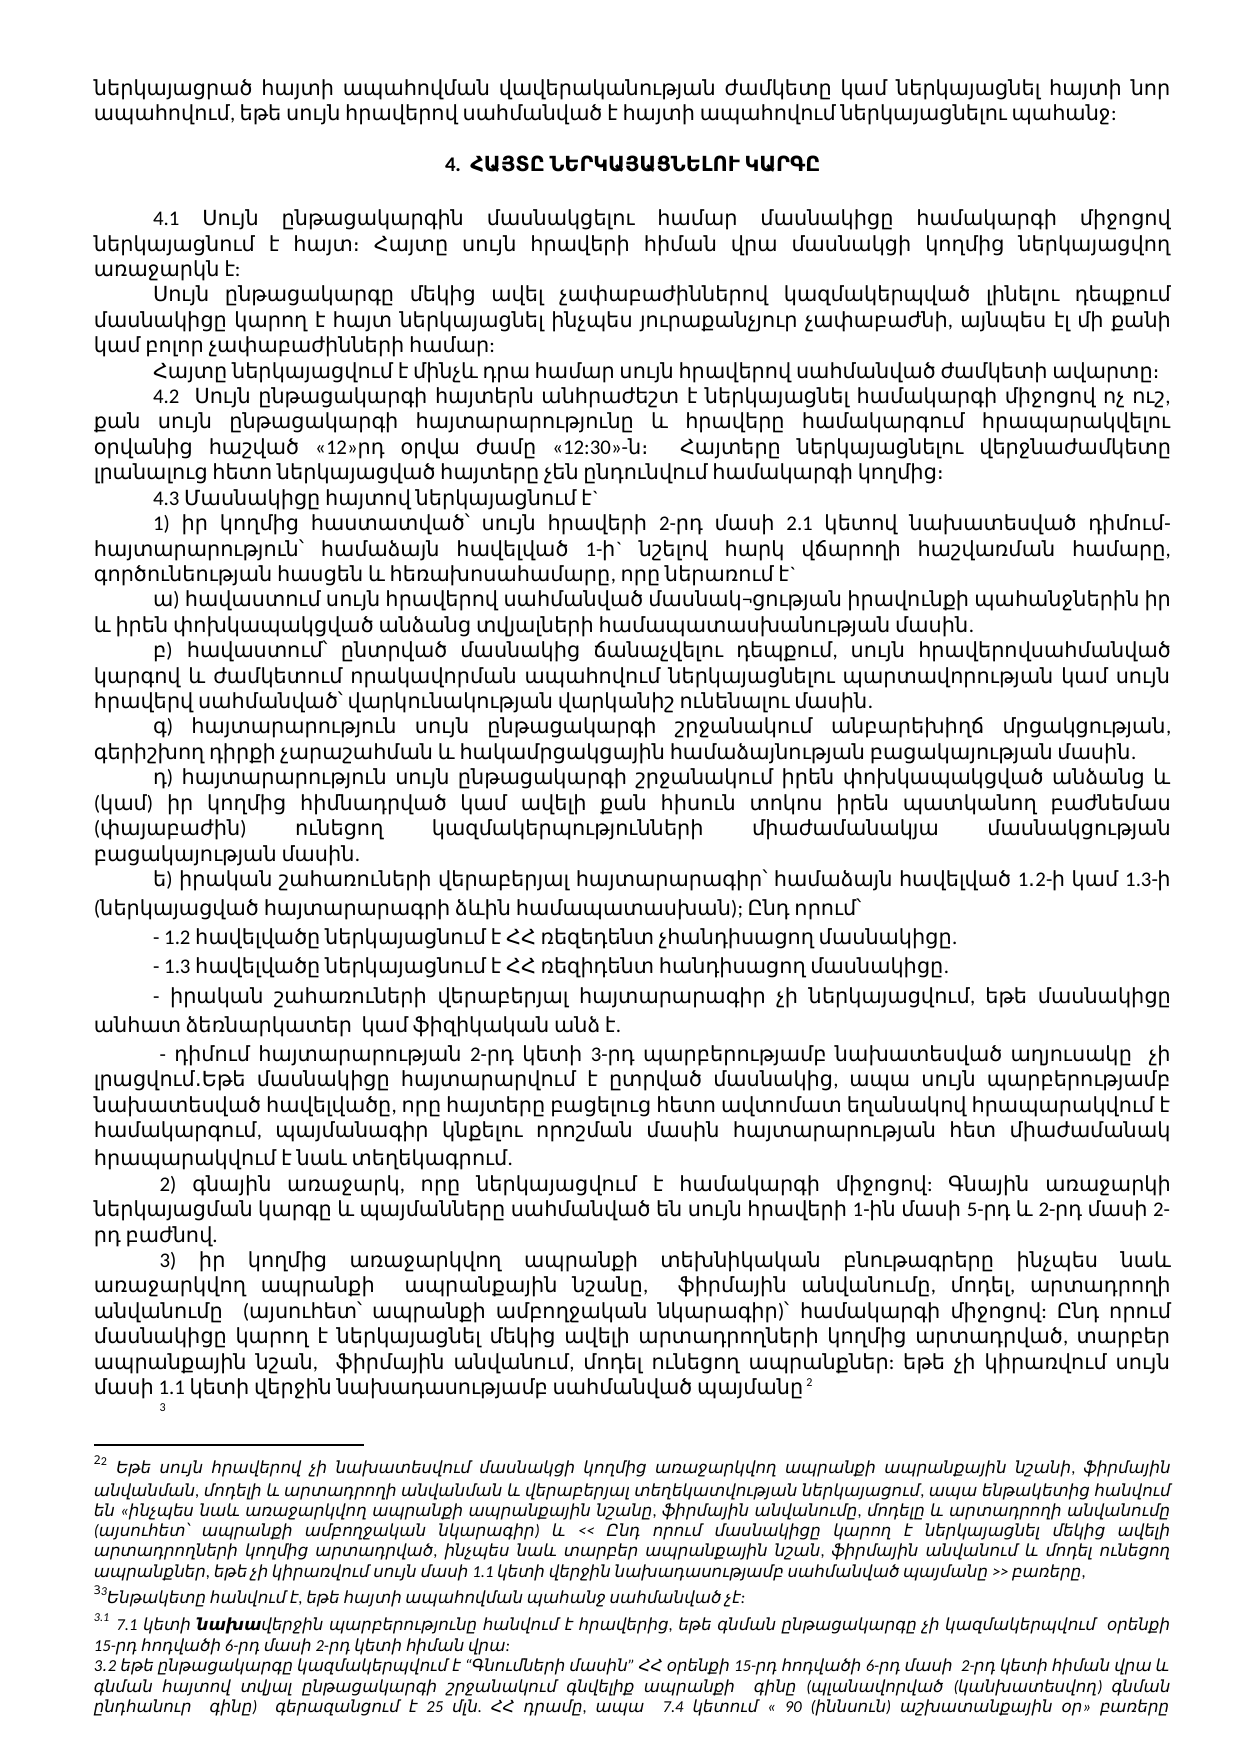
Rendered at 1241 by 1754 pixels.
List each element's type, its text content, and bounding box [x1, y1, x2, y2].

text - իրական շահառուների վերաբերյալ հայտարարագիր չի ներկայացվում, եթե մասնակիցը անհատ ձեռնարկատեր կամ ֆիզիկական անձ է. [94, 983, 1171, 1037]
text 4.3 Մասնակիցը հայտով ներկայացնում է` [94, 485, 1171, 510]
text Հայտը ներկայացվում է մինչև դրա համար սույն հրավերով սահմանված ժամկետի ավարտը։ [94, 358, 1171, 383]
text բ) հավաստում՝ ընտրված մասնակից ճանաչվելու դեպքում, սույն հրավերովսահմանված կարգով և ժամկետում որակավորման ապահովում ներկայացնելու պարտավորության կամ սույն հրավերվ սահմանված՝ վարկունակության վարկանիշ ունենալու մասին. [94, 637, 1171, 714]
text 4.1 Սույն ընթացակարգին մասնակցելու համար մասնակիցը համակարգի միջոցով ներկայացնում է հայտ։ Հայտը սույն հրավերի հիման վրա մասնակցի կողմից ներկայացվող առաջարկն է: [94, 205, 1171, 282]
text ա) հավաստում սույն հրավերով սահմանված մասնակ¬ցության իրավունքի պահանջներին իր և իրեն փոխկապակցված անձանց տվյալների համապատասխանության մասին. [94, 587, 1171, 637]
text ե) իրական շահառուների վերաբերյալ հայտարարագիր՝ համաձայն հավելված 1․2-ի կամ 1.3-ի (ներկայացված հայտարարագրի ձևին համապատասխան); Ընդ որում՝ [94, 866, 1171, 921]
text - 1.3 հավելվածը ներկայացնում է ՀՀ ռեզիդենտ հանդիսացող մասնակիցը. [94, 954, 1171, 979]
text - դիմում հայտարարության 2-րդ կետի 3-րդ պարբերությամբ նախատեսված աղյուսակը չի լրացվում․Եթե մասնակիցը հայտարարվում է ըտրված մասնակից, ապա սույն պարբերությամբ նախատեսված հավելվածը, որը հայտերը բացելուց հետո ավտոմատ եղանակով հրապարակվում է համակարգում, պայմանագիր կնքելու որոշման մասին հայտարարության հետ միաժամանակ հրապարակվում է նաև տեղեկագրում. [94, 1041, 1171, 1171]
text 4. ՀԱՅՏԸ ՆԵՐԿԱՅԱՑՆԵԼՈՒ ԿԱՐԳԸ [94, 151, 1171, 177]
text Սույն ընթացակարգը մեկից ավել չափաբաժիններով կազմակերպված լինելու դեպքում մասնակիցը կարող է հայտ ներկայացնել ինչպես յուրաքանչյուր չափաբաժնի, այնպես էլ մի քանի կամ բոլոր չափաբաժինների համար: [94, 282, 1171, 358]
text 1) իր կողմից հաստատված՝ սույն հրավերի 2-րդ մասի 2.1 կետով նախատեսված դիմում-հայտարարություն՝ համաձայն հավելված 1-ի` նշելով հարկ վճարողի հաշվառման համարը, գործունեության հասցեն և հեռախոսահամարը, որը ներառում է` [94, 510, 1171, 587]
text 3 [94, 1400, 1171, 1425]
text 3) իր կողմից առաջարկվող ապրանքի տեխնիկական բնութագրերը ինչպես նաև առաջարկվող ապրանքի ապրանքային նշանը, ֆիրմային անվանումը, մոդել, արտադրողի անվանումը (այսուհետ՝ ապրանքի ամբողջական նկարագիր)՝ համակարգի միջոցով: Ընդ որում մասնակիցը կարող է ներկայացնել մեկից ավելի արտադրողների կողմից արտադրված, տարբեր ապրանքային նշան, ֆիրմային անվանում, մոդել ունեցող ապրանքներ: եթե չի կիրառվում սույն մասի 1.1 կետի վերջին նախադասությամբ սահմանված պայմանը 2 [94, 1247, 1171, 1400]
text դ) հայտարարություն սույն ընթացակարգի շրջանակում իրեն փոխկապակցված անձանց և (կամ) իր կողմից հիմնադրված կամ ավելի քան հիսուն տոկոս իրեն պատկանող բաժնեմաս (փայաբաժին) ունեցող կազմակերպությունների միաժամանակյա մասնակցության բացակայության մասին. [94, 764, 1171, 866]
text 2) գնային առաջարկ, որը ներկայացվում է համակարգի միջոցով: Գնային առաջարկի ներկայացման կարգը և պայմանները սահմանված են սույն հրավերի 1-ին մասի 5-րդ և 2-րդ մասի 2-րդ բաժնով. [94, 1171, 1171, 1247]
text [94, 75, 1171, 126]
text գ) հայտարարություն սույն ընթացակարգի շրջանակում անբարեխիղճ մրցակցության, գերիշխող դիրքի չարաշահման և հակամրցակցային համաձայնության բացակայության մասին. [94, 714, 1171, 764]
text - 1.2 հավելվածը ներկայացնում է ՀՀ ռեզեդենտ չհանդիսացող մասնակիցը. [94, 924, 1171, 950]
text 4.2 Սույն ընթացակարգի հայտերն անհրաժեշտ է ներկայացնել համակարգի միջոցով ոչ ուշ, քան սույն ընթացակարգի հայտարարությունը և հրավերը համակարգում հրապարակվելու օրվանից հաշված «12»րդ օրվա ժամը «12:30»-ն։ Հայտերը ներկայացնելու վերջնաժամկետը լրանալուց հետո ներկայացված հայտերը չեն ընդունվում համակարգի կողմից։ [94, 383, 1171, 485]
